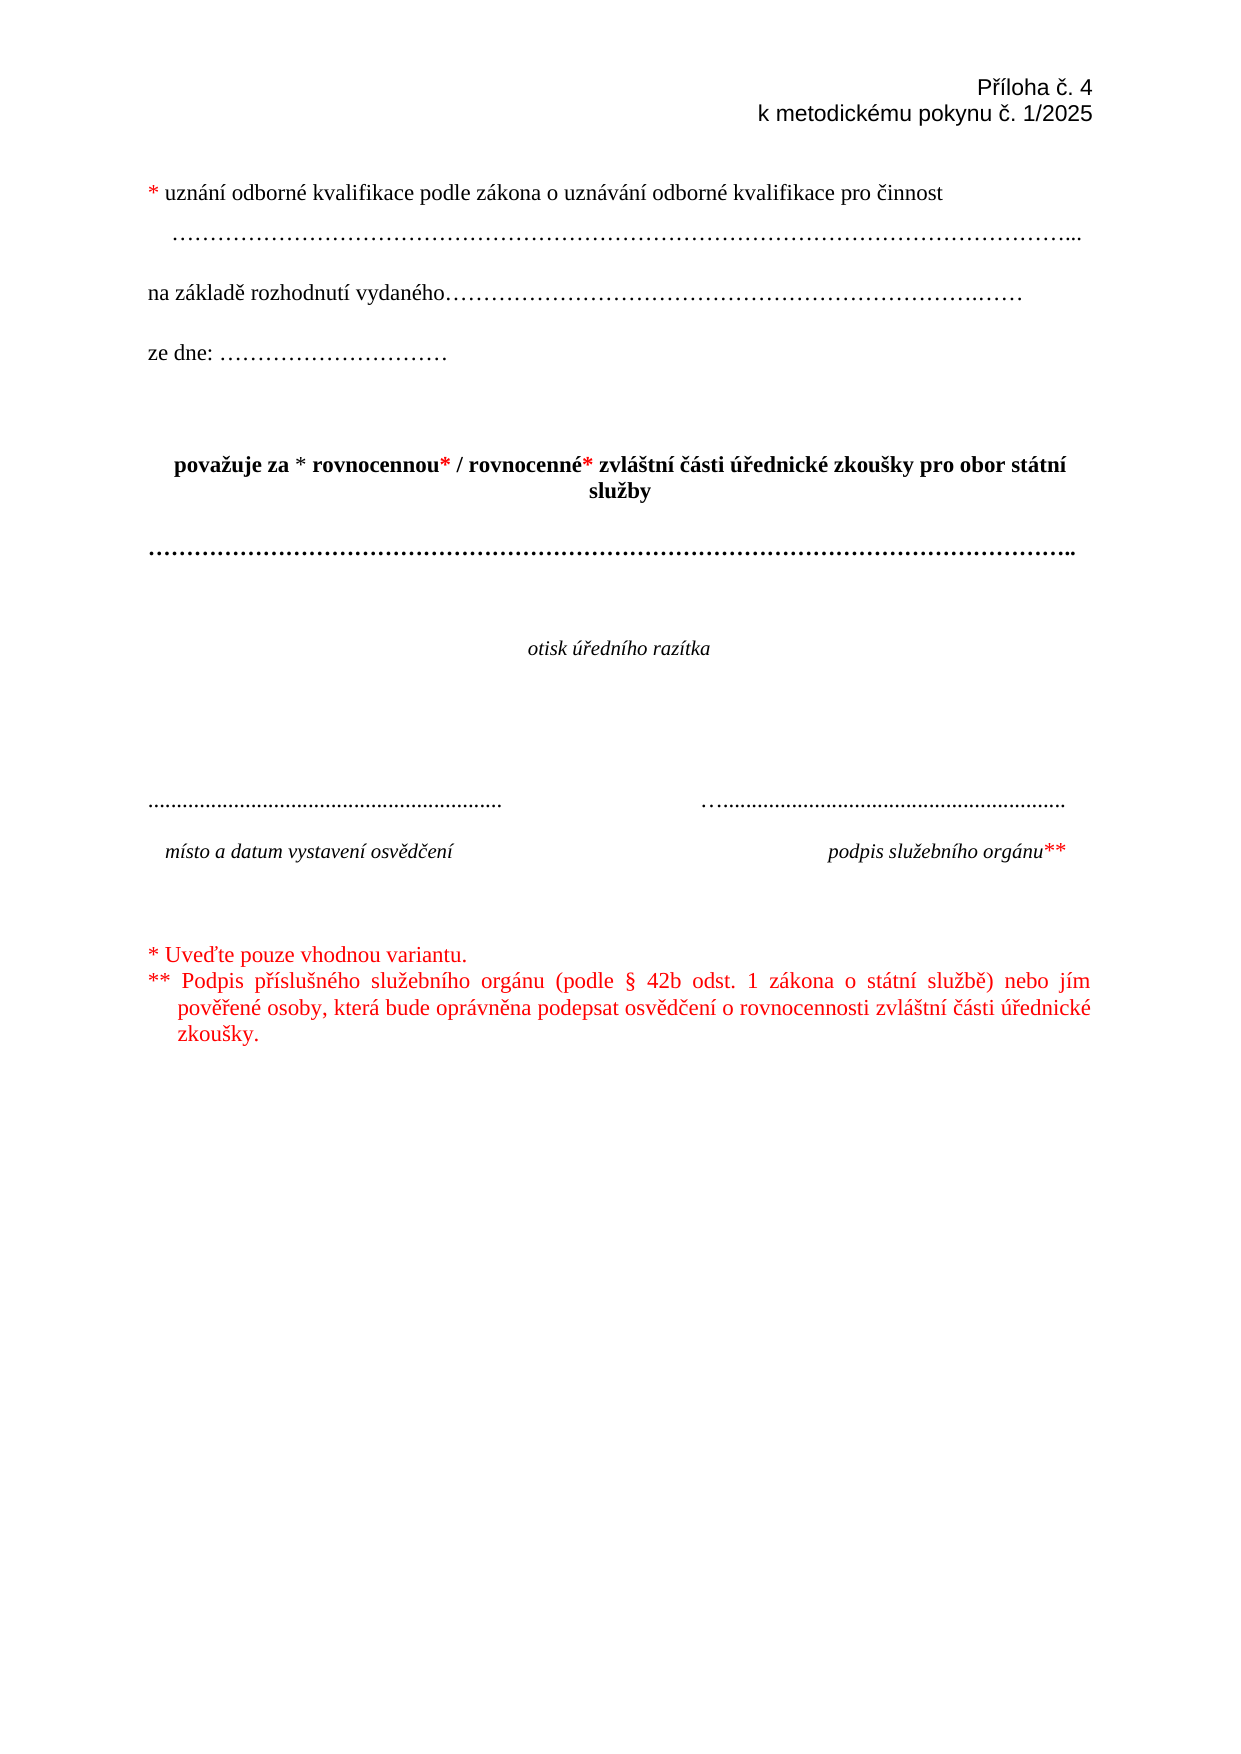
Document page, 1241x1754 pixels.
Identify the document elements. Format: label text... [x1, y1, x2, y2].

text ze dne: ………………………… [148, 339, 1093, 366]
text považuje za * rovnocennou* / rovnocenné* zvláštní části úřednické zkoušky pro obor státní služby [148, 451, 1093, 503]
text ** Podpis příslušného služebního orgánu (podle § 42b odst. 1 zákona o státní službě) nebo jím pověřené osoby, která bude oprávněna podepsat osvědčení o rovnocennosti zvláštní části úřednické zkoušky. [148, 967, 1093, 1046]
text ………………………………………………………………………………………………………….. [148, 533, 1093, 560]
text * Uveďte pouze vhodnou variantu. [148, 941, 1093, 967]
text .............................................................. …............................................................ [148, 786, 1093, 812]
text * uznání odborné kvalifikace podle zákona o uznávání odborné kvalifikace pro činnost ………………………………………………………………………………………………………... [148, 179, 1093, 245]
text místo a datum vystavení osvědčení podpis služebního orgánu** [148, 837, 1093, 863]
text na základě rozhodnutí vydaného…………………………………………………………….…… [148, 279, 1093, 305]
text otisk úředního razítka [148, 636, 1093, 660]
